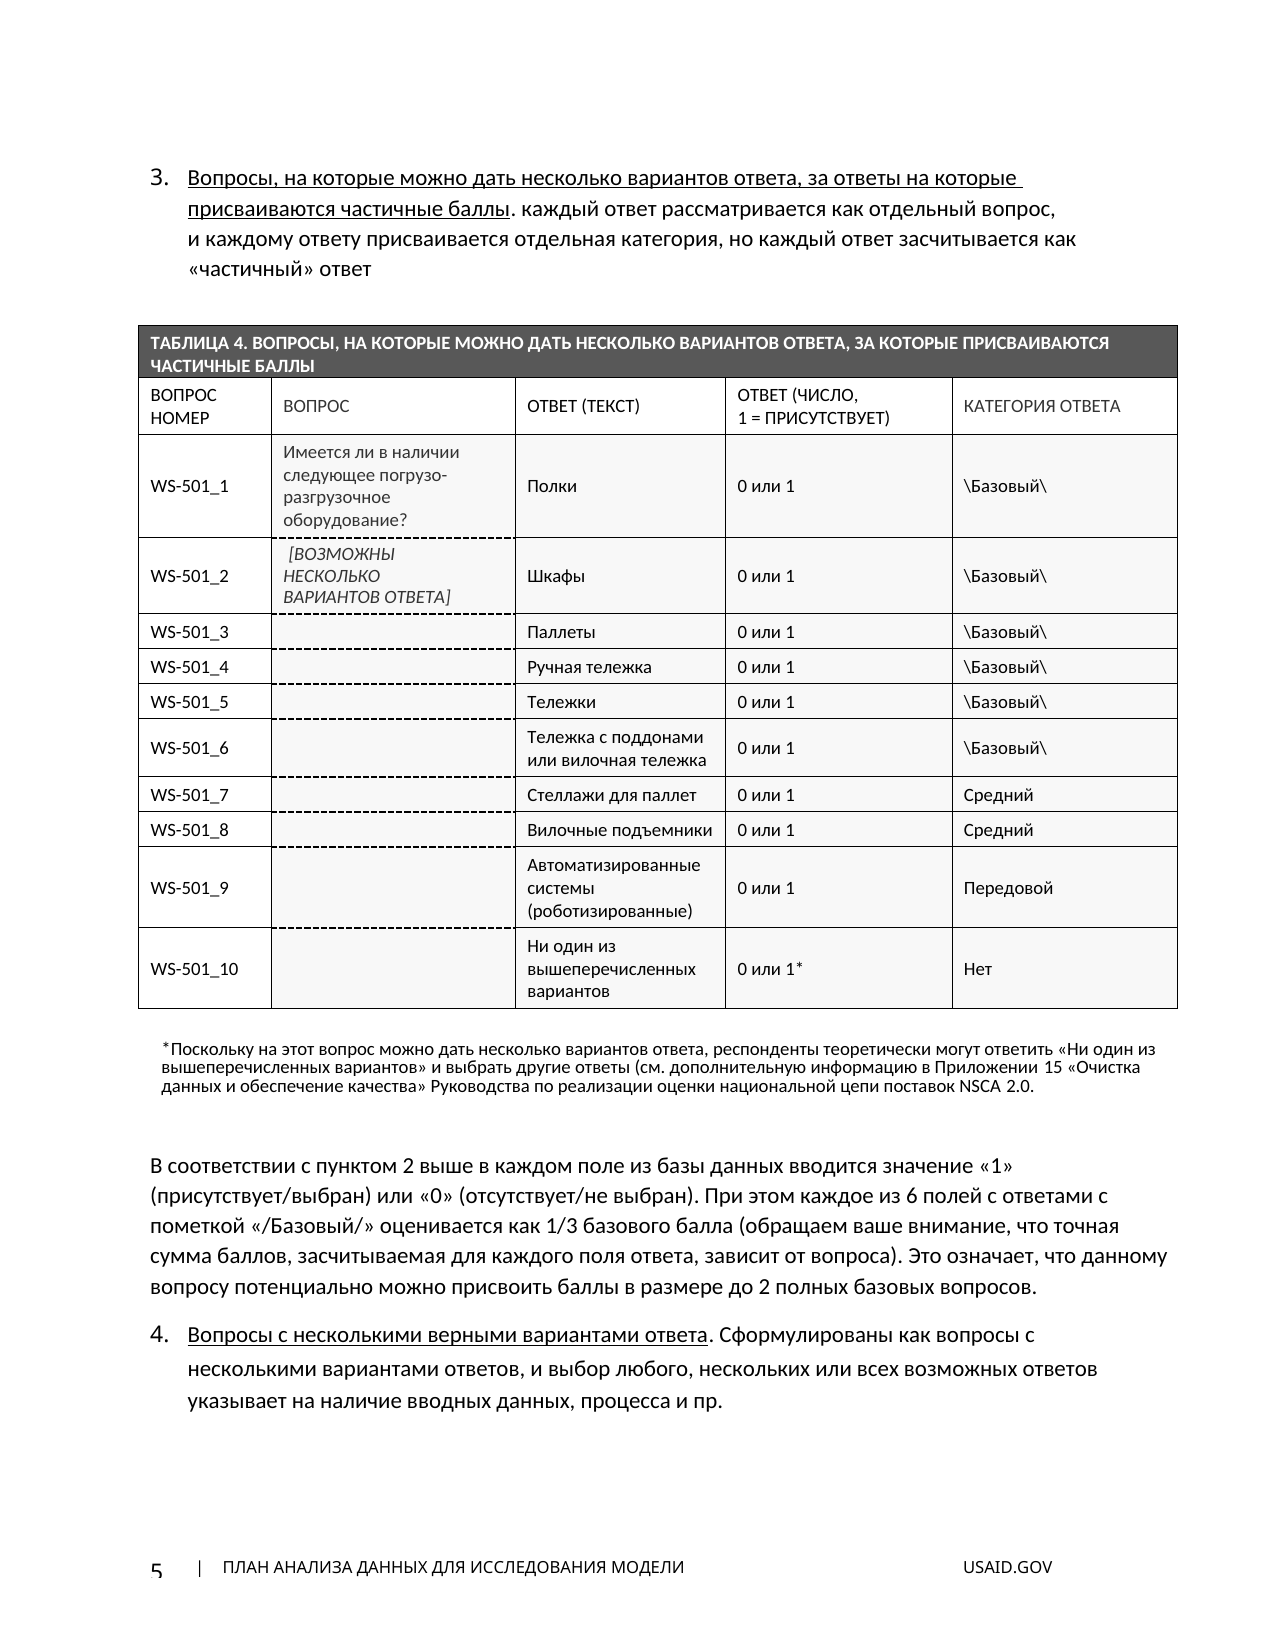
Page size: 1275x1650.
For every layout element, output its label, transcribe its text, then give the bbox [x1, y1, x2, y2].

table_cell Нет [953, 928, 1177, 1008]
table_cell 0 или 1 [726, 435, 952, 537]
table_cell WS-501_2 [139, 538, 271, 613]
table_cell WS-501_6 [139, 719, 271, 776]
table_cell 0 или 1 [726, 777, 952, 811]
table_cell \Базовый\ [953, 538, 1177, 613]
table_cell WS-501_9 [139, 847, 271, 927]
table_cell [272, 927, 515, 1008]
table_cell WS-501_5 [139, 684, 271, 718]
table_cell 0 или 1 [726, 538, 952, 613]
list Вопросы с несколькими верными вариантами ответа. Сформулированы как вопросы с несколькими вариантами ответов, и выбор любого, нескольких или всех возможных ответов указывает на наличие вводных данных, процесса и пр. [150, 1318, 1112, 1414]
table_cell Ни один из вышеперечисленных вариантов [516, 928, 725, 1008]
table_cell 0 или 1 [726, 614, 952, 648]
table_cell Средний [953, 777, 1177, 811]
table_cell Тележка с поддонами или вилочная тележка [516, 719, 725, 776]
table_cell \Базовый\ [953, 614, 1177, 648]
table_cell [272, 648, 515, 683]
list Вопросы, на которые можно дать несколько вариантов ответа, за ответы на которые присваиваются частичные баллы. каждый ответ рассматривается как отдельный вопрос, и каждому ответу присваивается отдельная категория, но каждый ответ засчитывается как «частичный» ответ [150, 161, 1113, 282]
table_cell ОТВЕТ (ТЕКСТ) [516, 378, 725, 434]
table_cell Полки [516, 435, 725, 537]
table_cell WS-501_4 [139, 649, 271, 683]
table_cell WS-501_10 [139, 928, 271, 1008]
table_cell Вилочные подъемники [516, 812, 725, 846]
table_cell 0 или 1 [726, 649, 952, 683]
table_cell 0 или 1 [726, 684, 952, 718]
table_cell [272, 683, 515, 718]
table_cell [272, 613, 515, 648]
table_cell WS-501_8 [139, 812, 271, 846]
table_cell [272, 718, 515, 776]
table_cell ВОПРОС НОМЕР [139, 378, 271, 434]
table_cell [272, 811, 515, 846]
table_cell Средний [953, 812, 1177, 846]
table_cell 0 или 1 [726, 847, 952, 927]
table_cell [272, 776, 515, 811]
table_cell 0 или 1 [726, 812, 952, 846]
table_cell \Базовый\ [953, 719, 1177, 776]
text В соответствии с пунктом 2 выше в каждом поле из базы данных вводится значение «1» (присутствует/выбран) или «0» (отсутствует/не выбран). При этом каждое из 6 полей с ответами с пометкой «/Базовый/» оценивается как 1/3 базового балла (обращаем ваше внимание, что точная сумма баллов, засчитываемая для каждого поля ответа, зависит от вопроса). Это означает, что данному вопросу потенциально можно присвоить баллы в размере до 2 полных базовых вопросов. [150, 1151, 1186, 1300]
table_cell Шкафы [516, 538, 725, 613]
table_cell [272, 846, 515, 927]
table_cell Автоматизированные системы (роботизированные) [516, 847, 725, 927]
text *Поскольку на этот вопрос можно дать несколько вариантов ответа, респонденты теоретически могут ответить «Ни один из вышеперечисленных вариантов» и выбрать другие ответы (см. дополнительную информацию в Приложении 15 «Очистка данных и обеспечение качества» Руководства по реализации оценки национальной цепи поставок NSCA 2.0. [161, 1041, 1177, 1097]
table_cell 0 или 1 [726, 719, 952, 776]
table_cell \Базовый\ [953, 649, 1177, 683]
table_cell ОТВЕТ (ЧИСЛО, 1 = ПРИСУТСТВУЕТ) [726, 378, 952, 434]
table_cell ВОПРОС [272, 378, 515, 434]
table_cell [ВОЗМОЖНЫ НЕСКОЛЬКО ВАРИАНТОВ ОТВЕТА] [272, 537, 515, 613]
table_cell WS-501_1 [139, 435, 271, 537]
table_cell WS-501_3 [139, 614, 271, 648]
table_cell WS-501_7 [139, 777, 271, 811]
table_cell Имеется ли в наличии следующее погрузо-разгрузочное оборудование? [272, 435, 515, 537]
table_cell 0 или 1* [726, 928, 952, 1008]
table_cell Паллеты [516, 614, 725, 648]
table_cell Ручная тележка [516, 649, 725, 683]
table_cell Тележки [516, 684, 725, 718]
table_header ТАБЛИЦА 4. ВОПРОСЫ, НА КОТОРЫЕ МОЖНО ДАТЬ НЕСКОЛЬКО ВАРИАНТОВ ОТВЕТА, ЗА КОТОРЫЕ ПРИСВАИВАЮТСЯ ЧАСТИЧНЫЕ БАЛЛЫ [139, 326, 1177, 377]
table_cell КАТЕГОРИЯ ОТВЕТА [953, 378, 1177, 434]
table_cell Передовой [953, 847, 1177, 927]
table_cell Стеллажи для паллет [516, 777, 725, 811]
table_cell \Базовый\ [953, 684, 1177, 718]
table_cell \Базовый\ [953, 435, 1177, 537]
